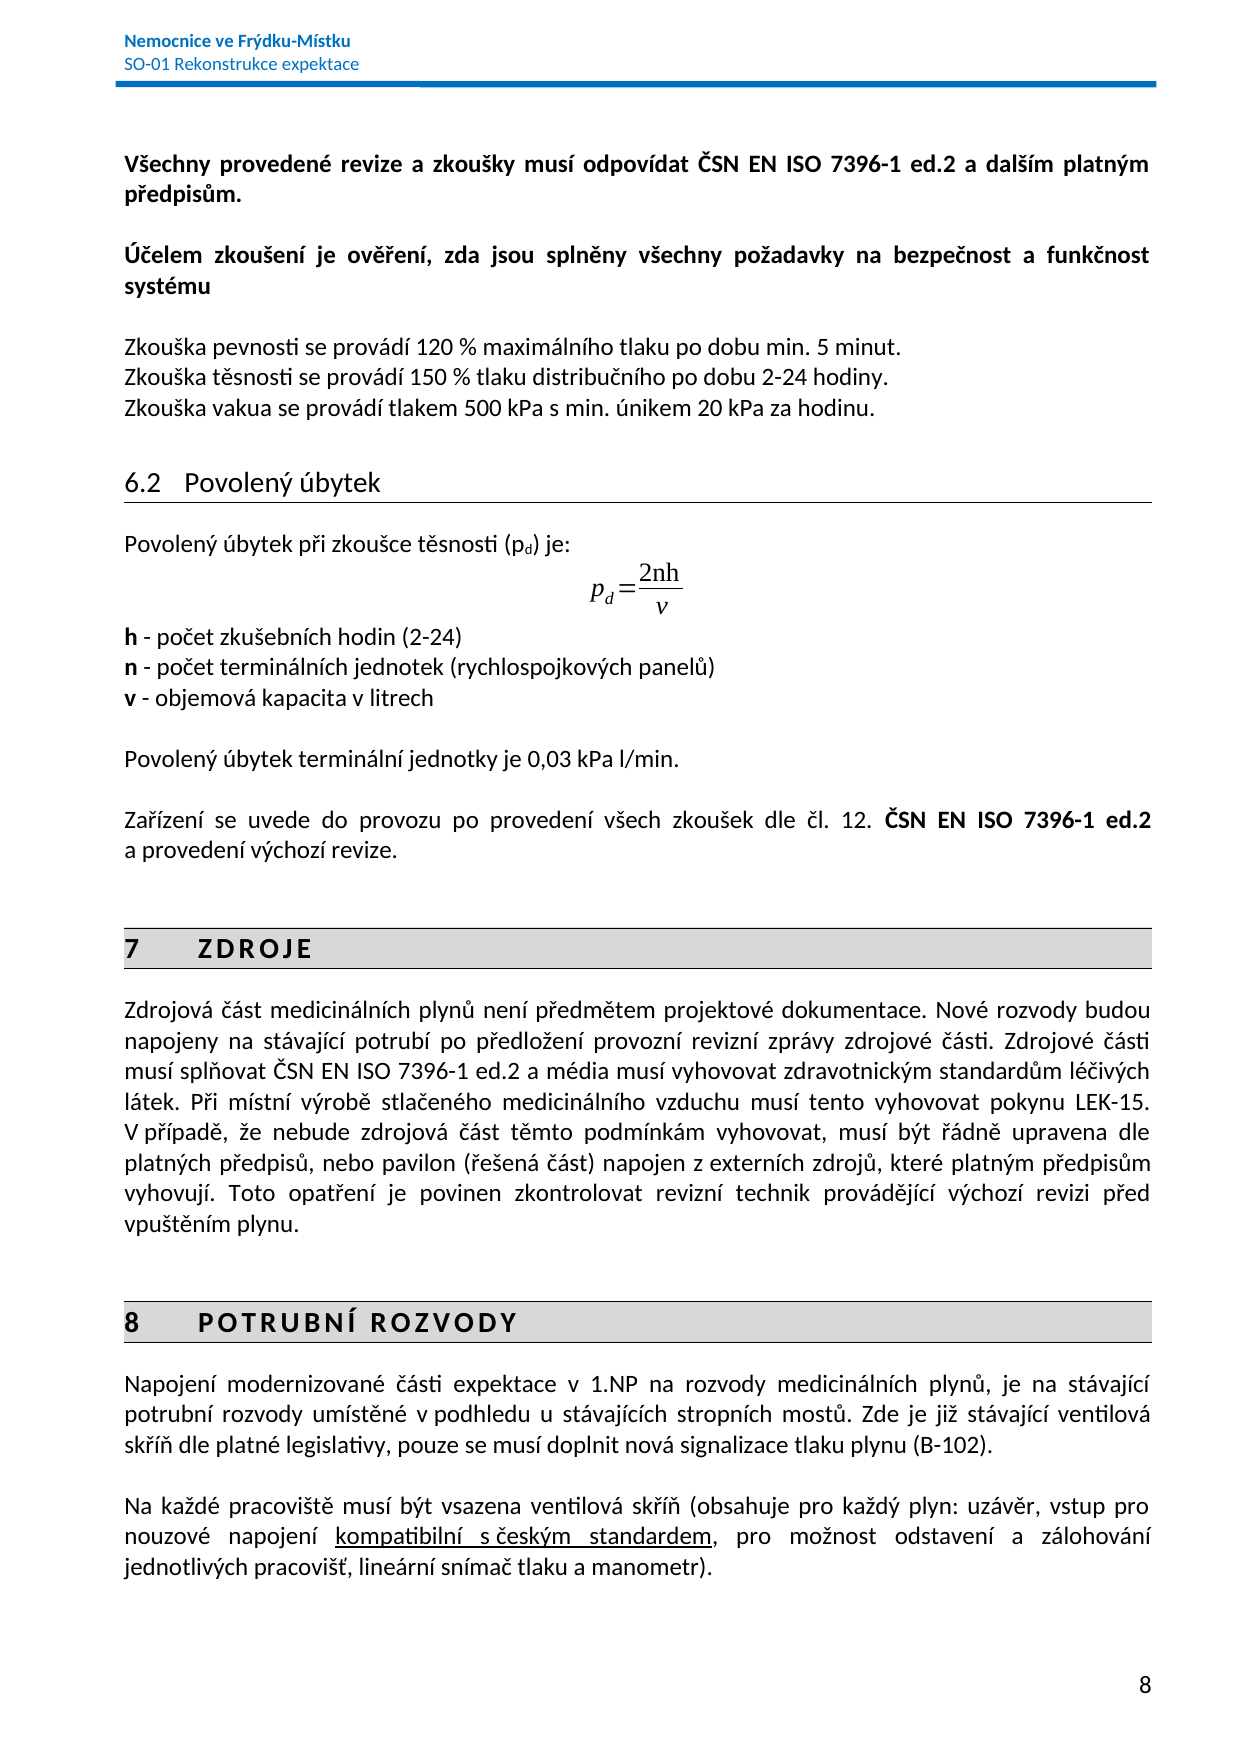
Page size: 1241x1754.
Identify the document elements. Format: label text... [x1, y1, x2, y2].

subtitle Potrubní rozvody [124, 1302, 1152, 1342]
subtitle Povolený úbytek [124, 464, 1152, 502]
text Povolený úbytek terminální jednotky je 0,03 kPa l/min. [124, 743, 1152, 773]
text v - objemová kapacita v litrech [124, 682, 1152, 712]
text Všechny provedené revize a zkoušky musí odpovídat ČSN EN ISO 7396-1 ed.2 a dalším platným předpisům. [124, 148, 1152, 209]
text h - počet zkušebních hodin (2-24) [124, 621, 1152, 651]
text Zařízení se uvede do provozu po provedení všech zkoušek dle čl. 12. ČSN EN ISO 7396-1 ed.2 a provedení výchozí revize. [124, 804, 1152, 865]
text Zkouška vakua se provádí tlakem 500 kPa s min. únikem 20 kPa za hodinu. [124, 392, 1152, 422]
text Zkouška pevnosti se provádí 120 % maximálního tlaku po dobu min. 5 minut. [124, 331, 1152, 361]
text Povolený úbytek při zkoušce těsnosti (pd) je: [124, 528, 1152, 558]
text Zkouška těsnosti se provádí 150 % tlaku distribučního po dobu 2-24 hodiny. [124, 361, 1152, 392]
text Na každé pracoviště musí být vsazena ventilová skříň (obsahuje pro každý plyn: uzávěr, vstup pro nouzové napojení kompatibilní s českým standardem, pro možnost odstavení a zálohování jednotlivých pracovišť, lineární snímač tlaku a manometr). [124, 1490, 1152, 1582]
subtitle Zdroje [124, 929, 1152, 968]
text Napojení modernizované části expektace v 1.NP na rozvody medicinálních plynů, je na stávající potrubní rozvody umístěné v podhledu u stávajících stropních mostů. Zde je již stávající ventilová skříň dle platné legislativy, pouze se musí doplnit nová signalizace tlaku plynu (B-102). [124, 1368, 1152, 1459]
text Zdrojová část medicinálních plynů není předmětem projektové dokumentace. Nové rozvody budou napojeny na stávající potrubí po předložení provozní revizní zprávy zdrojové části. Zdrojové části musí splňovat ČSN EN ISO 7396-1 ed.2 a média musí vyhovovat zdravotnickým standardům léčivých látek. Při místní výrobě stlačeného medicinálního vzduchu musí tento vyhovovat pokynu LEK-15. V případě, že nebude zdrojová část těmto podmínkám vyhovovat, musí být řádně upravena dle platných předpisů, nebo pavilon (řešená část) napojen z externích zdrojů, které platným předpisům vyhovují. Toto opatření je povinen zkontrolovat revizní technik provádějící výchozí revizi před vpuštěním plynu. [124, 994, 1152, 1238]
text n - počet terminálních jednotek (rychlospojkových panelů) [124, 651, 1152, 682]
text Účelem zkoušení je ověření, zda jsou splněny všechny požadavky na bezpečnost a funkčnost systému [124, 239, 1152, 300]
